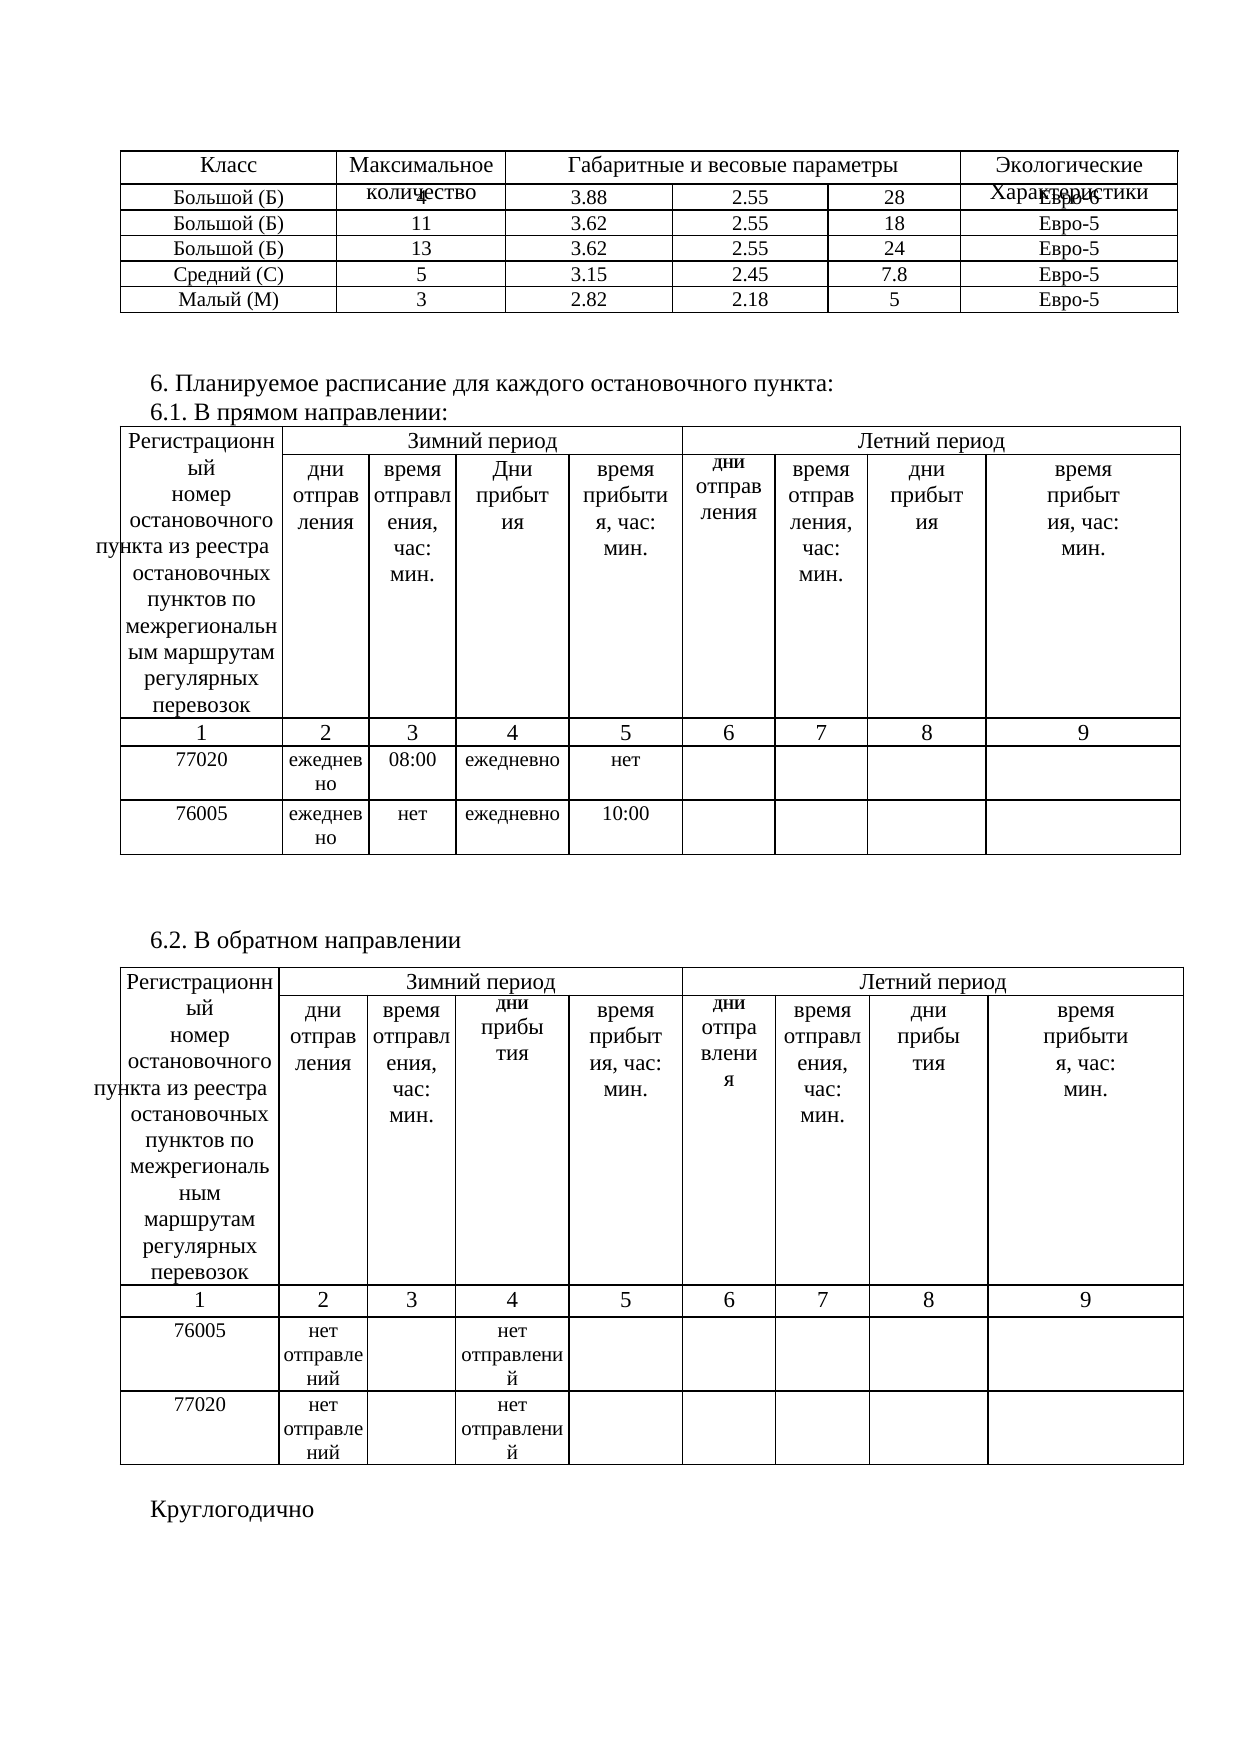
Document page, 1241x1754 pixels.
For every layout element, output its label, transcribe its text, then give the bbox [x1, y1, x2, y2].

table_cell ежедневно [457, 801, 568, 854]
table_header Летний период [683, 968, 1183, 994]
table_cell 9 [989, 1286, 1183, 1316]
table_header Зимний период [280, 968, 682, 994]
table_cell 7 [776, 1286, 869, 1316]
table_cell [570, 1318, 682, 1390]
table_cell 3.62 [506, 236, 672, 260]
table_cell [870, 1318, 987, 1390]
table_cell [683, 747, 774, 799]
table_cell время отправл ения, час: мин. [370, 455, 455, 717]
table_header Максимальное количество [337, 152, 505, 183]
table_header Регистрационный номер остановочного пункта из реестра остановочных пунктов по межрегиональным маршрутам регулярных перевозок [121, 427, 282, 717]
table_cell Евро-5 [961, 236, 1177, 260]
table_cell 76005 [121, 1318, 278, 1390]
table_cell [868, 801, 985, 854]
table_cell ежедневно [283, 801, 368, 854]
table_cell 5 [570, 1286, 682, 1316]
table_cell время отправл ения, час: мин. [776, 996, 869, 1284]
table_cell 2.55 [673, 236, 827, 260]
table_cell [683, 1318, 775, 1390]
table_cell время отправ ления, час: мин. [776, 455, 867, 717]
table_cell 4 [457, 719, 568, 745]
table_header Зимний период [283, 427, 682, 453]
table_cell 24 [829, 236, 960, 260]
table_cell ежедневно [283, 747, 368, 799]
table_cell дни прибыт ия [868, 455, 985, 717]
table_cell 2.18 [673, 287, 827, 311]
table_cell время отправл ения, час: мин. [368, 996, 455, 1284]
table_cell [987, 747, 1180, 799]
table_cell ежедневно [457, 747, 568, 799]
table_cell 3.62 [506, 211, 672, 234]
table_cell 2.82 [506, 287, 672, 311]
table_cell 7 [776, 719, 867, 745]
table_cell [868, 747, 985, 799]
table_cell 1 [121, 719, 282, 745]
table_cell 28 [829, 185, 960, 209]
table_cell Большой (Б) [121, 236, 336, 260]
table_cell [683, 1392, 775, 1464]
table_cell ДНИ отправ ления [683, 455, 774, 717]
table_cell 5 [570, 719, 682, 745]
table_cell нет [370, 801, 455, 854]
table_cell 3.15 [506, 262, 672, 286]
table_cell 2 [280, 1286, 367, 1316]
table_cell время прибыт ия, час: мин. [987, 455, 1180, 717]
table_cell Большой (Б) [121, 211, 336, 234]
table_header Летний период [683, 427, 1180, 453]
table_cell время прибыт ия, час: мин. [570, 996, 682, 1284]
table_cell нет отправлений [456, 1318, 568, 1390]
table_cell ДНИ отпра влени я [683, 996, 775, 1284]
table_cell время прибыти я, час: мин. [570, 455, 682, 717]
table_cell [776, 1392, 869, 1464]
table_cell [368, 1318, 455, 1390]
table_cell нет отправлений [456, 1392, 568, 1464]
table_cell 5 [829, 287, 960, 311]
table_cell ДНИ прибы тия [456, 996, 568, 1284]
table_cell 13 [337, 236, 505, 260]
table_cell 2.55 [673, 211, 827, 234]
table_cell [989, 1392, 1183, 1464]
table_cell [987, 801, 1180, 854]
table_header Класс [121, 152, 336, 183]
table_cell 77020 [121, 747, 282, 799]
table_cell [683, 801, 774, 854]
table_cell 5 [337, 262, 505, 286]
table_header Габаритные и весовые параметры [506, 152, 960, 183]
text 6.1. В прямом направлении: [150, 397, 1090, 426]
table_cell 08:00 [370, 747, 455, 799]
table_cell Евро-5 [961, 262, 1177, 286]
table_cell 1 [121, 1286, 278, 1316]
table_header Экологические Характеристики [961, 152, 1177, 183]
table_cell 77020 [121, 1392, 278, 1464]
table_cell дни прибы тия [870, 996, 987, 1284]
table_header Регистрационный номер остановочного пункта из реестра остановочных пунктов по межрегиональным маршрутам регулярных перевозок [121, 968, 278, 1284]
table_cell дни отправ ления [280, 996, 367, 1284]
table_cell [776, 1318, 869, 1390]
table_cell Евро-6 [961, 185, 1177, 209]
table_cell 3 [370, 719, 455, 745]
table_cell время прибыти я, час: мин. [989, 996, 1183, 1284]
table_cell нет [570, 747, 682, 799]
table_cell нет отправлений [280, 1392, 367, 1464]
text 6. Планируемое расписание для каждого остановочного пункта: [150, 368, 1090, 397]
table_cell нет отправлений [280, 1318, 367, 1390]
table_cell 9 [987, 719, 1180, 745]
table_cell 3.88 [506, 185, 672, 209]
table_cell 7.8 [829, 262, 960, 286]
table_cell Средний (С) [121, 262, 336, 286]
text Круглогодично [150, 1494, 1090, 1523]
table_cell [776, 747, 867, 799]
table_cell 6 [683, 1286, 775, 1316]
table_cell [368, 1392, 455, 1464]
text 6.2. В обратном направлении [150, 925, 1090, 954]
table_cell Дни прибыт ия [457, 455, 568, 717]
table_cell 2.55 [673, 185, 827, 209]
table_cell 76005 [121, 801, 282, 854]
table_cell 2 [283, 719, 368, 745]
table_cell 18 [829, 211, 960, 234]
table_cell 8 [870, 1286, 987, 1316]
table_cell 3 [368, 1286, 455, 1316]
table_cell Евро-5 [961, 287, 1177, 311]
table_cell 2.45 [673, 262, 827, 286]
table_cell [776, 801, 867, 854]
table_cell 8 [868, 719, 985, 745]
table_cell дни отправ ления [283, 455, 368, 717]
table_cell Большой (Б) [121, 185, 336, 209]
table_cell [989, 1318, 1183, 1390]
table_cell [570, 1392, 682, 1464]
table_cell Малый (М) [121, 287, 336, 311]
table_cell 6 [683, 719, 774, 745]
table_cell 11 [337, 211, 505, 234]
table_cell 10:00 [570, 801, 682, 854]
table_cell 4 [337, 185, 505, 209]
table_cell [870, 1392, 987, 1464]
table_cell Евро-5 [961, 211, 1177, 234]
table_cell 4 [456, 1286, 568, 1316]
table_cell 3 [337, 287, 505, 311]
